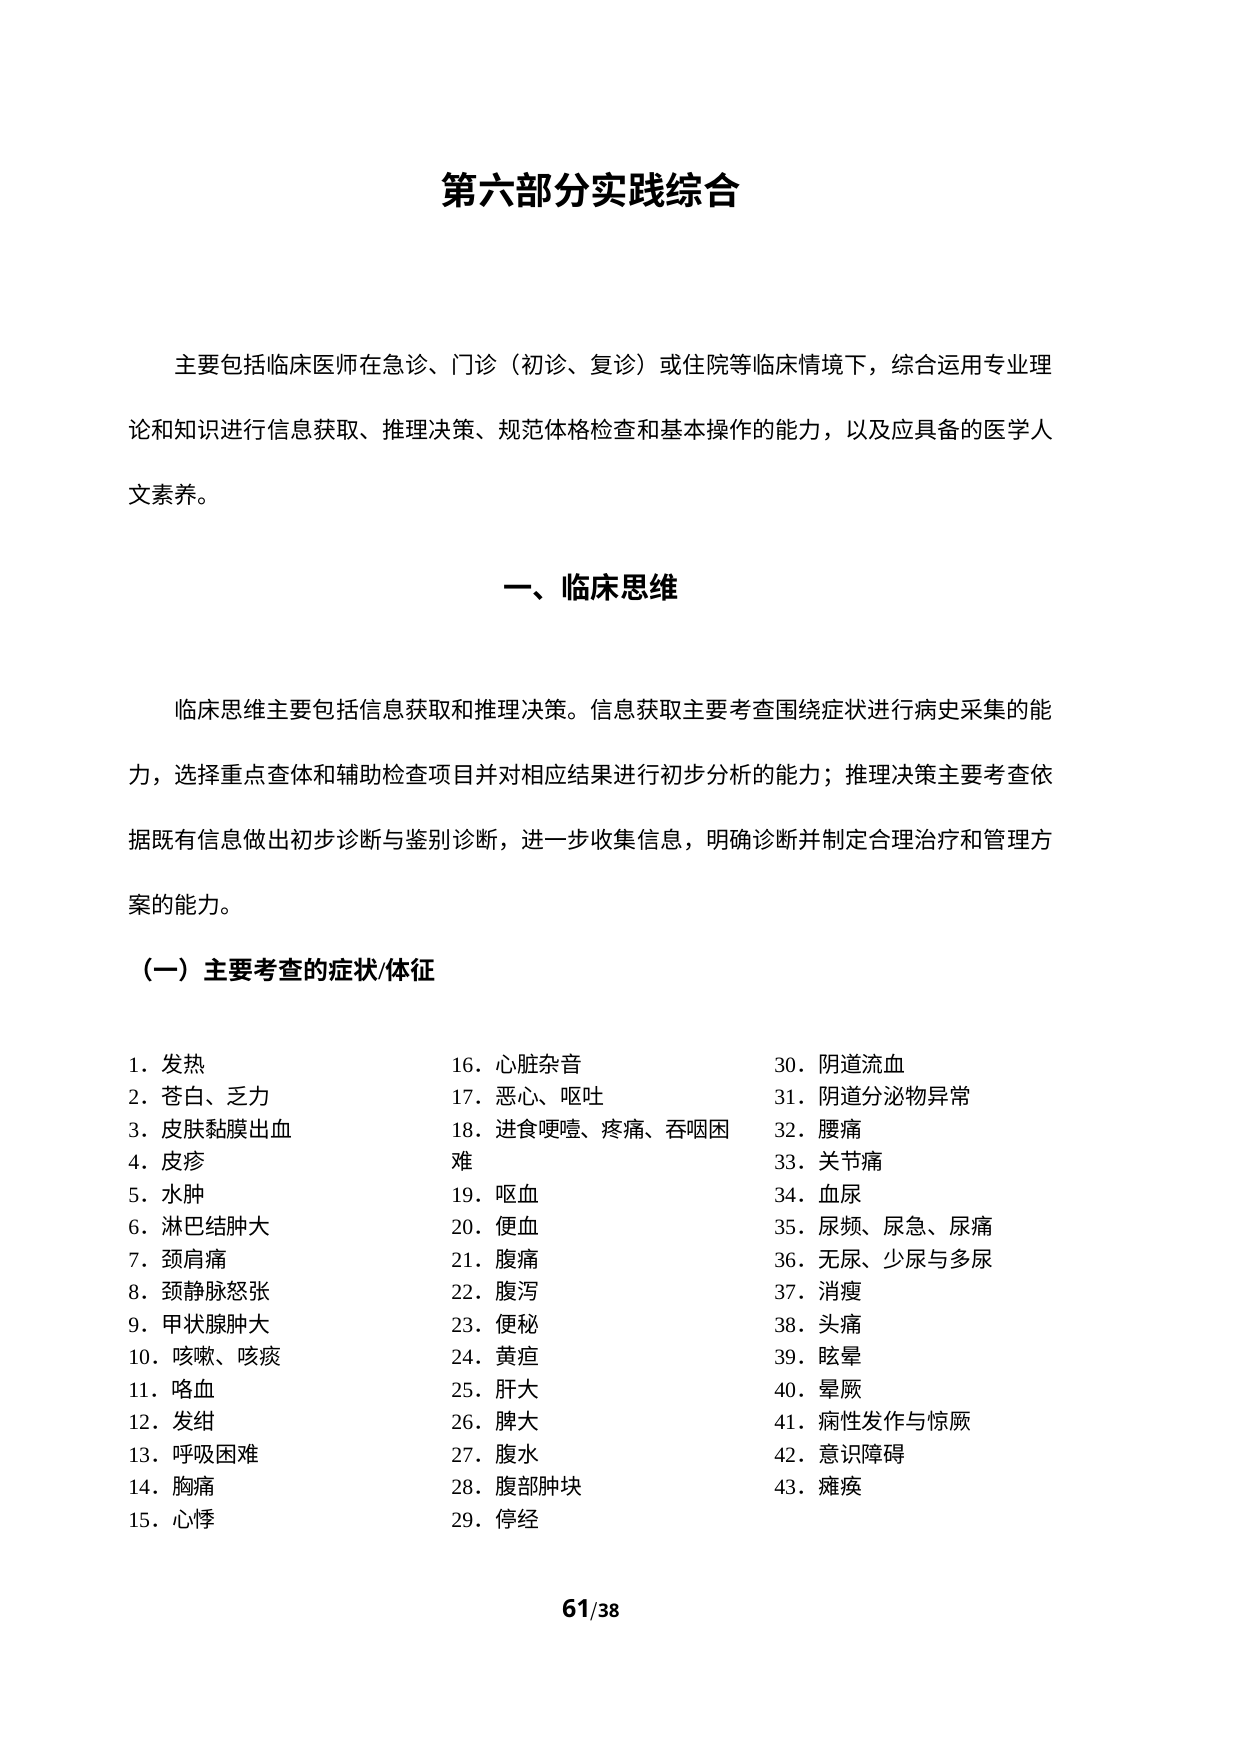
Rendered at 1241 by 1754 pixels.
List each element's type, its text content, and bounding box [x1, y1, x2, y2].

text 38．头痛 [774, 1306, 1053, 1339]
text 7．颈肩痛 [128, 1241, 407, 1274]
text （一）主要考查的症状/体征 [128, 936, 1053, 1001]
text 22．腹泻 [451, 1274, 730, 1306]
text 43．瘫痪 [774, 1469, 1053, 1501]
text 主要包括临床医师在急诊、门诊（初诊、复诊）或住院等临床情境下，综合运用专业理论和知识进行信息获取、推理决策、规范体格检查和基本操作的能力，以及应具备的医学人文素养。 [128, 331, 1053, 526]
text 33．关节痛 [774, 1144, 1053, 1176]
text 18．进食哽噎、疼痛、吞咽困难 [451, 1111, 730, 1176]
text 29．停经 [451, 1501, 730, 1534]
text 30．阴道流血 [774, 1046, 1053, 1079]
text 17．恶心、呕吐 [451, 1079, 730, 1111]
text 26．脾大 [451, 1404, 730, 1436]
text 6．淋巴结肿大 [128, 1209, 407, 1241]
text 24．黄疸 [451, 1339, 730, 1371]
text 21．腹痛 [451, 1241, 730, 1274]
text 19．呕血 [451, 1176, 730, 1209]
text 31．阴道分泌物异常 [774, 1079, 1053, 1111]
text 2．苍白、乏力 [128, 1079, 407, 1111]
text 34．血尿 [774, 1176, 1053, 1209]
text 11．咯血 [128, 1371, 407, 1404]
text 20．便血 [451, 1209, 730, 1241]
text 32．腰痛 [774, 1111, 1053, 1144]
text 13．呼吸困难 [128, 1436, 407, 1469]
text 8．颈静脉怒张 [128, 1274, 407, 1306]
text 25．肝大 [451, 1371, 730, 1404]
text 16．心脏杂音 [451, 1046, 730, 1079]
text 42．意识障碍 [774, 1436, 1053, 1469]
text 1．发热 [128, 1046, 407, 1079]
text 23．便秘 [451, 1306, 730, 1339]
text 9．甲状腺肿大 [128, 1306, 407, 1339]
text 37．消瘦 [774, 1274, 1053, 1306]
text 4．皮疹 [128, 1144, 407, 1176]
text 临床思维主要包括信息获取和推理决策。信息获取主要考查围绕症状进行病史采集的能力，选择重点查体和辅助检查项目并对相应结果进行初步分析的能力；推理决策主要考查依据既有信息做出初步诊断与鉴别诊断，进一步收集信息，明确诊断并制定合理治疗和管理方案的能力。 [128, 676, 1053, 936]
text 36．无尿、少尿与多尿 [774, 1241, 1053, 1274]
text 27．腹水 [451, 1436, 730, 1469]
subtitle 一、临床思维 [128, 553, 1053, 618]
text 3．皮肤黏膜出血 [128, 1111, 407, 1144]
text 14．胸痛 [128, 1469, 407, 1501]
text 12．发绀 [128, 1404, 407, 1436]
text 41．痫性发作与惊厥 [774, 1404, 1053, 1436]
text 40．晕厥 [774, 1371, 1053, 1404]
text 28．腹部肿块 [451, 1469, 730, 1501]
text 10．咳嗽、咳痰 [128, 1339, 407, 1371]
subtitle 第六部分实践综合 [128, 156, 1053, 221]
text 39．眩晕 [774, 1339, 1053, 1371]
text 15．心悸 [128, 1501, 407, 1534]
text 35．尿频、尿急、尿痛 [774, 1209, 1053, 1241]
text 5．水肿 [128, 1176, 407, 1209]
